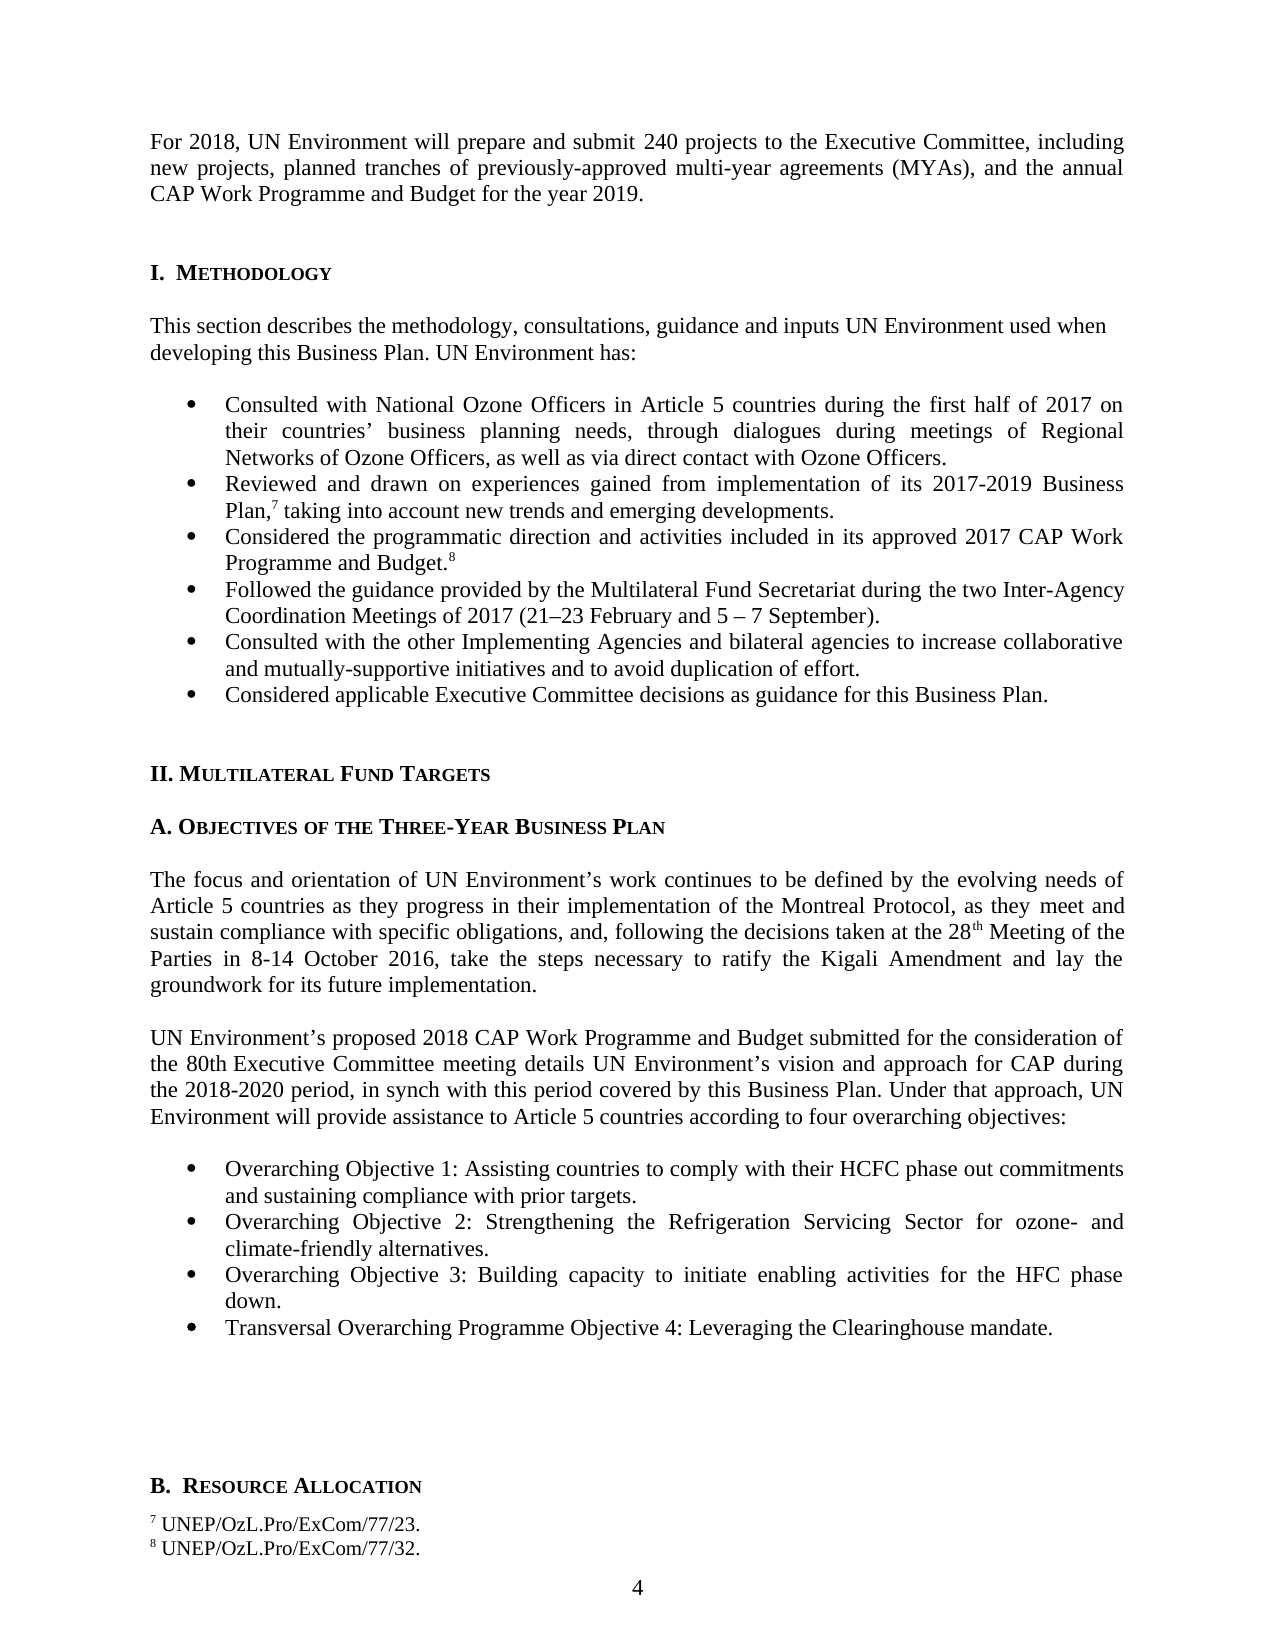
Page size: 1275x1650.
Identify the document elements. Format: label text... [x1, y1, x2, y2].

list Overarching Objective 3: Building capacity to initiate enabling activities for the HFC phase down. [187, 1261, 1125, 1314]
text A. Objectives of the Three-Year Business Plan [150, 813, 1125, 839]
list Transversal Overarching Programme Objective 4: Leveraging the Clearinghouse mandate. [187, 1314, 1125, 1340]
text B. Resource Allocation [150, 1472, 1125, 1498]
list Consulted with the other Implementing Agencies and bilateral agencies to increase collaborative and mutually-supportive initiatives and to avoid duplication of effort. [187, 628, 1125, 681]
text For 2018, UN Environment will prepare and submit 240 projects to the Executive Committee, including new projects, planned tranches of previously-approved multi-year agreements (MYAs), and the annual CAP Work Programme and Budget for the year 2019. [150, 128, 1125, 207]
text The focus and orientation of UN Environment’s work continues to be defined by the evolving needs of Article 5 countries as they progress in their implementation of the Montreal Protocol, as they meet and sustain compliance with specific obligations, and, following the decisions taken at the 28th Meeting of the Parties in 8-14 October 2016, take the steps necessary to ratify the Kigali Amendment and lay the groundwork for its future implementation. [150, 866, 1125, 997]
list Overarching Objective 1: Assisting countries to comply with their HCFC phase out commitments and sustaining compliance with prior targets. [187, 1156, 1125, 1208]
list Considered applicable Executive Committee decisions as guidance for this Business Plan. [187, 681, 1125, 707]
list Considered the programmatic direction and activities included in its approved 2017 CAP Work Programme and Budget. [187, 523, 1125, 576]
text This section describes the methodology, consultations, guidance and inputs UN Environment used when developing this Business Plan. UN Environment has: [150, 312, 1125, 365]
list Followed the guidance provided by the Multilateral Fund Secretariat during the two Inter-Agency Coordination Meetings of 2017 (21–23 February and 5 – 7 September). [187, 576, 1125, 628]
list Overarching Objective 2: Strengthening the Refrigeration Servicing Sector for ozone- and climate-friendly alternatives. [187, 1208, 1125, 1261]
list Consulted with National Ozone Officers in Article 5 countries during the first half of 2017 on their countries’ business planning needs, through dialogues during meetings of Regional Networks of Ozone Officers, as well as via direct contact with Ozone Officers. [187, 391, 1125, 470]
text UN Environment’s proposed 2018 CAP Work Programme and Budget submitted for the consideration of the 80th Executive Committee meeting details UN Environment’s vision and approach for CAP during the 2018-2020 period, in synch with this period covered by this Business Plan. Under that approach, UN Environment will provide assistance to Article 5 countries according to four overarching objectives: [150, 1024, 1125, 1129]
list Reviewed and drawn on experiences gained from implementation of its 2017-2019 Business Plan, taking into account new trends and emerging developments. [187, 470, 1125, 523]
text II. Multilateral Fund Targets [150, 760, 1125, 787]
text I. Methodology [150, 259, 1125, 286]
